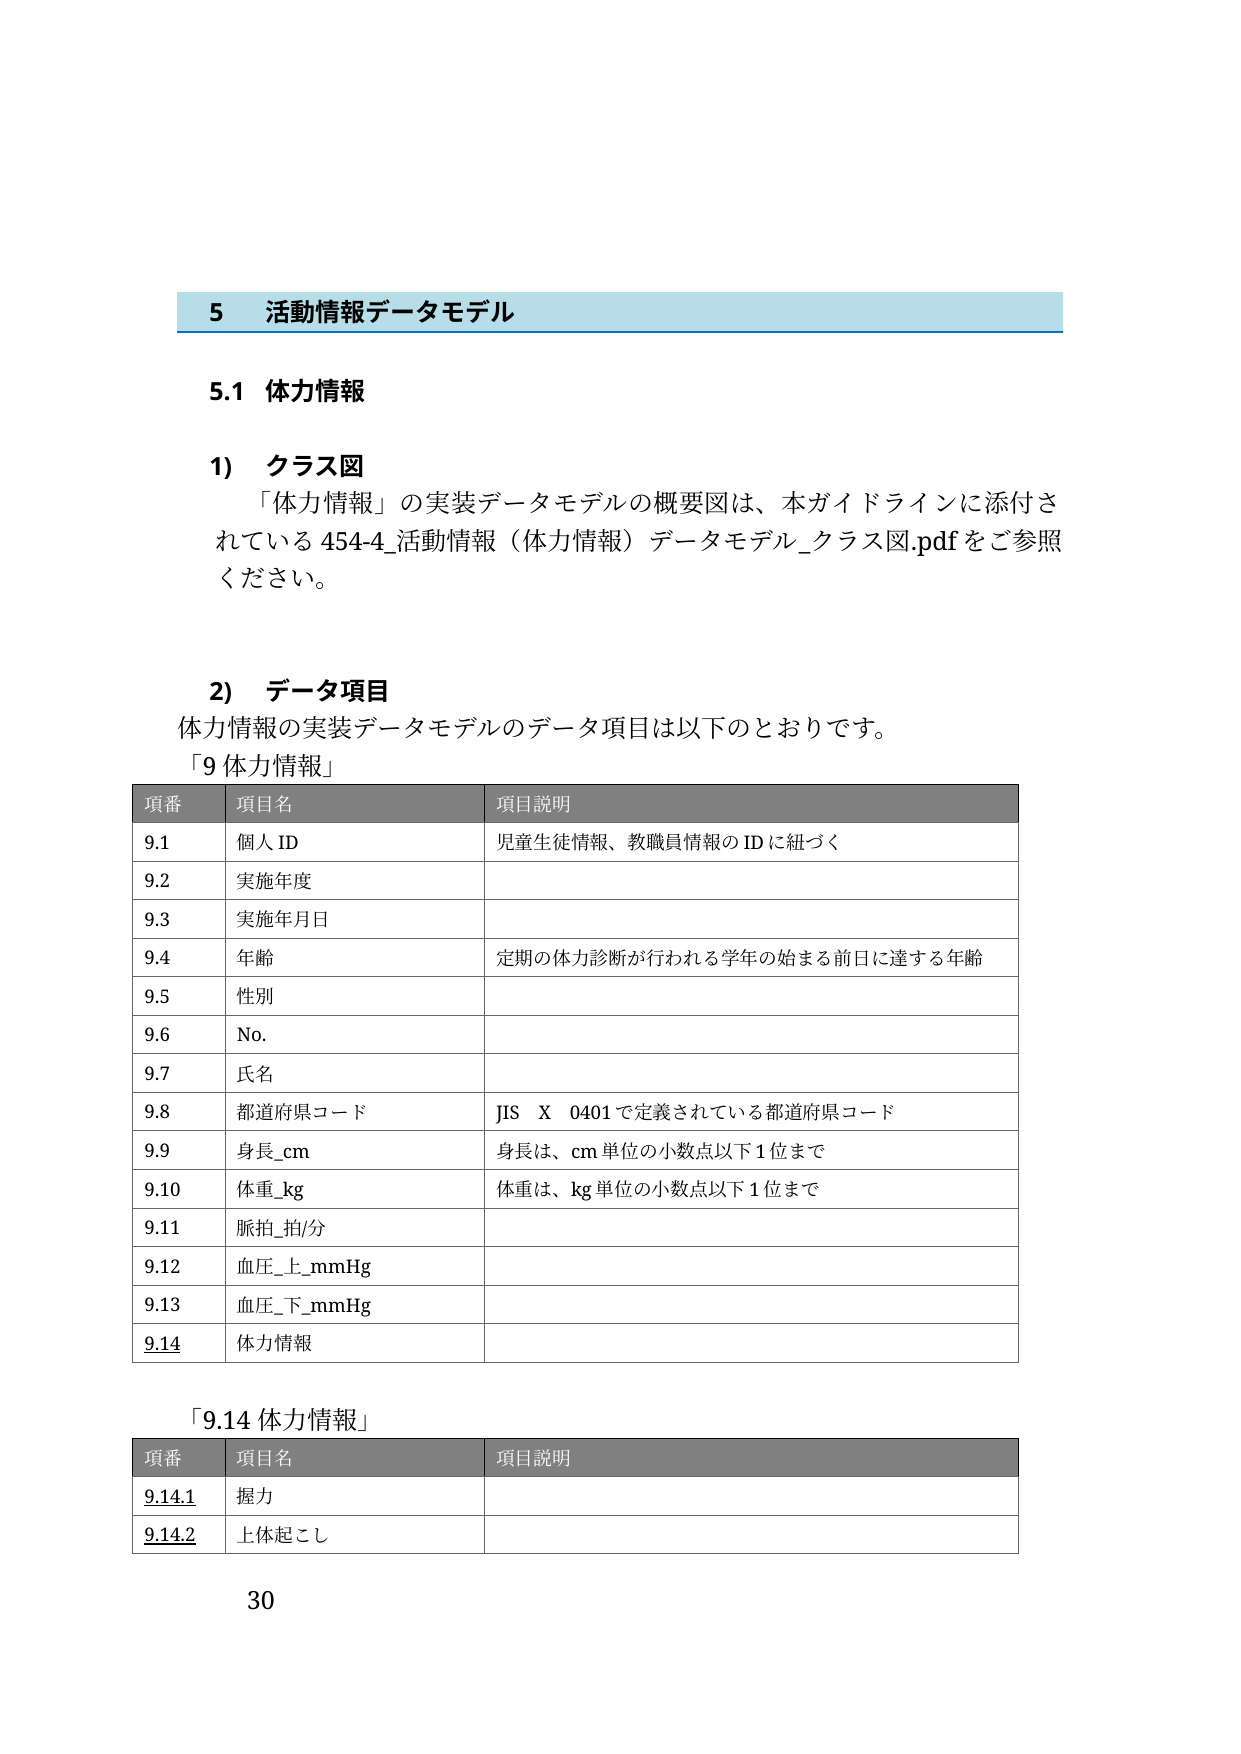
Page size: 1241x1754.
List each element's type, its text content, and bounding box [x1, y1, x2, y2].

table_cell 9.8 [133, 1093, 225, 1130]
table_cell 9.14 [133, 1324, 225, 1362]
table_cell No. [226, 1016, 484, 1053]
table_cell 体重_kg [226, 1170, 484, 1207]
table_cell 9.11 [133, 1209, 225, 1246]
table_cell 血圧_上_mmHg [226, 1247, 484, 1284]
table_cell 体力情報 [226, 1324, 484, 1362]
table_cell 個人ID [226, 823, 484, 861]
subtitle 体力情報 [177, 371, 1063, 408]
table_cell 年齢 [226, 939, 484, 976]
table_cell 9.7 [133, 1054, 225, 1092]
table_cell [485, 1247, 1018, 1284]
table_cell 性別 [226, 977, 484, 1015]
table_cell [485, 1016, 1018, 1053]
text 体力情報の実装データモデルのデータ項目は以下のとおりです。 [177, 708, 1063, 746]
table_header 項目説明 [485, 1439, 1018, 1476]
table_cell 9.14.2 [133, 1516, 225, 1553]
table_cell [485, 1209, 1018, 1246]
table_cell 9.9 [133, 1131, 225, 1169]
subtitle データ項目 [177, 671, 1063, 708]
table_cell [485, 1286, 1018, 1323]
table_header 項目名 [226, 1439, 484, 1476]
table_cell [485, 862, 1018, 899]
subtitle クラス図 [177, 446, 1063, 483]
table_cell 9.12 [133, 1247, 225, 1284]
text 「9 体力情報」 [177, 746, 1063, 783]
table_cell 9.13 [133, 1286, 225, 1323]
table_cell [485, 1477, 1018, 1515]
table_header 項番 [133, 1439, 225, 1476]
table_cell 握力 [226, 1477, 484, 1515]
table_cell [485, 977, 1018, 1015]
table_cell 9.10 [133, 1170, 225, 1207]
table_cell [485, 1324, 1018, 1362]
text 「9.14 体力情報」 [177, 1400, 1063, 1438]
table_cell 体重は、kg単位の小数点以下1位まで [485, 1170, 1018, 1207]
table_cell 児童生徒情報、教職員情報のIDに紐づく [485, 823, 1018, 861]
table_cell 身長は、cm単位の小数点以下1位まで [485, 1131, 1018, 1169]
table_cell 9.14.1 [133, 1477, 225, 1515]
table_cell [485, 900, 1018, 938]
table_cell 身長_cm [226, 1131, 484, 1169]
table_cell [485, 1054, 1018, 1092]
text 「体力情報」の実装データモデルの概要図は、本ガイドラインに添付されている454-4_活動情報（体力情報）データモデル_クラス図.pdfをご参照ください。 [215, 483, 1063, 596]
table_cell 血圧_下_mmHg [226, 1286, 484, 1323]
table_header 項番 [133, 785, 225, 822]
table_cell 実施年月日 [226, 900, 484, 938]
table_cell 9.1 [133, 823, 225, 861]
table_cell 脈拍_拍/分 [226, 1209, 484, 1246]
table_cell 定期の体力診断が行われる学年の始まる前日に達する年齢 [485, 939, 1018, 976]
subtitle 活動情報データモデル [177, 292, 1063, 331]
table_cell 氏名 [226, 1054, 484, 1092]
table_cell [485, 1516, 1018, 1553]
table_cell 上体起こし [226, 1516, 484, 1553]
table_cell 9.3 [133, 900, 225, 938]
table_header 項目名 [226, 785, 484, 822]
table_cell 9.4 [133, 939, 225, 976]
table_cell JIS X 0401で定義されている都道府県コード [485, 1093, 1018, 1130]
table_cell 9.6 [133, 1016, 225, 1053]
table_cell 都道府県コード [226, 1093, 484, 1130]
table_header 項目説明 [485, 785, 1018, 822]
table_cell 9.2 [133, 862, 225, 899]
table_cell 9.5 [133, 977, 225, 1015]
table_cell 実施年度 [226, 862, 484, 899]
